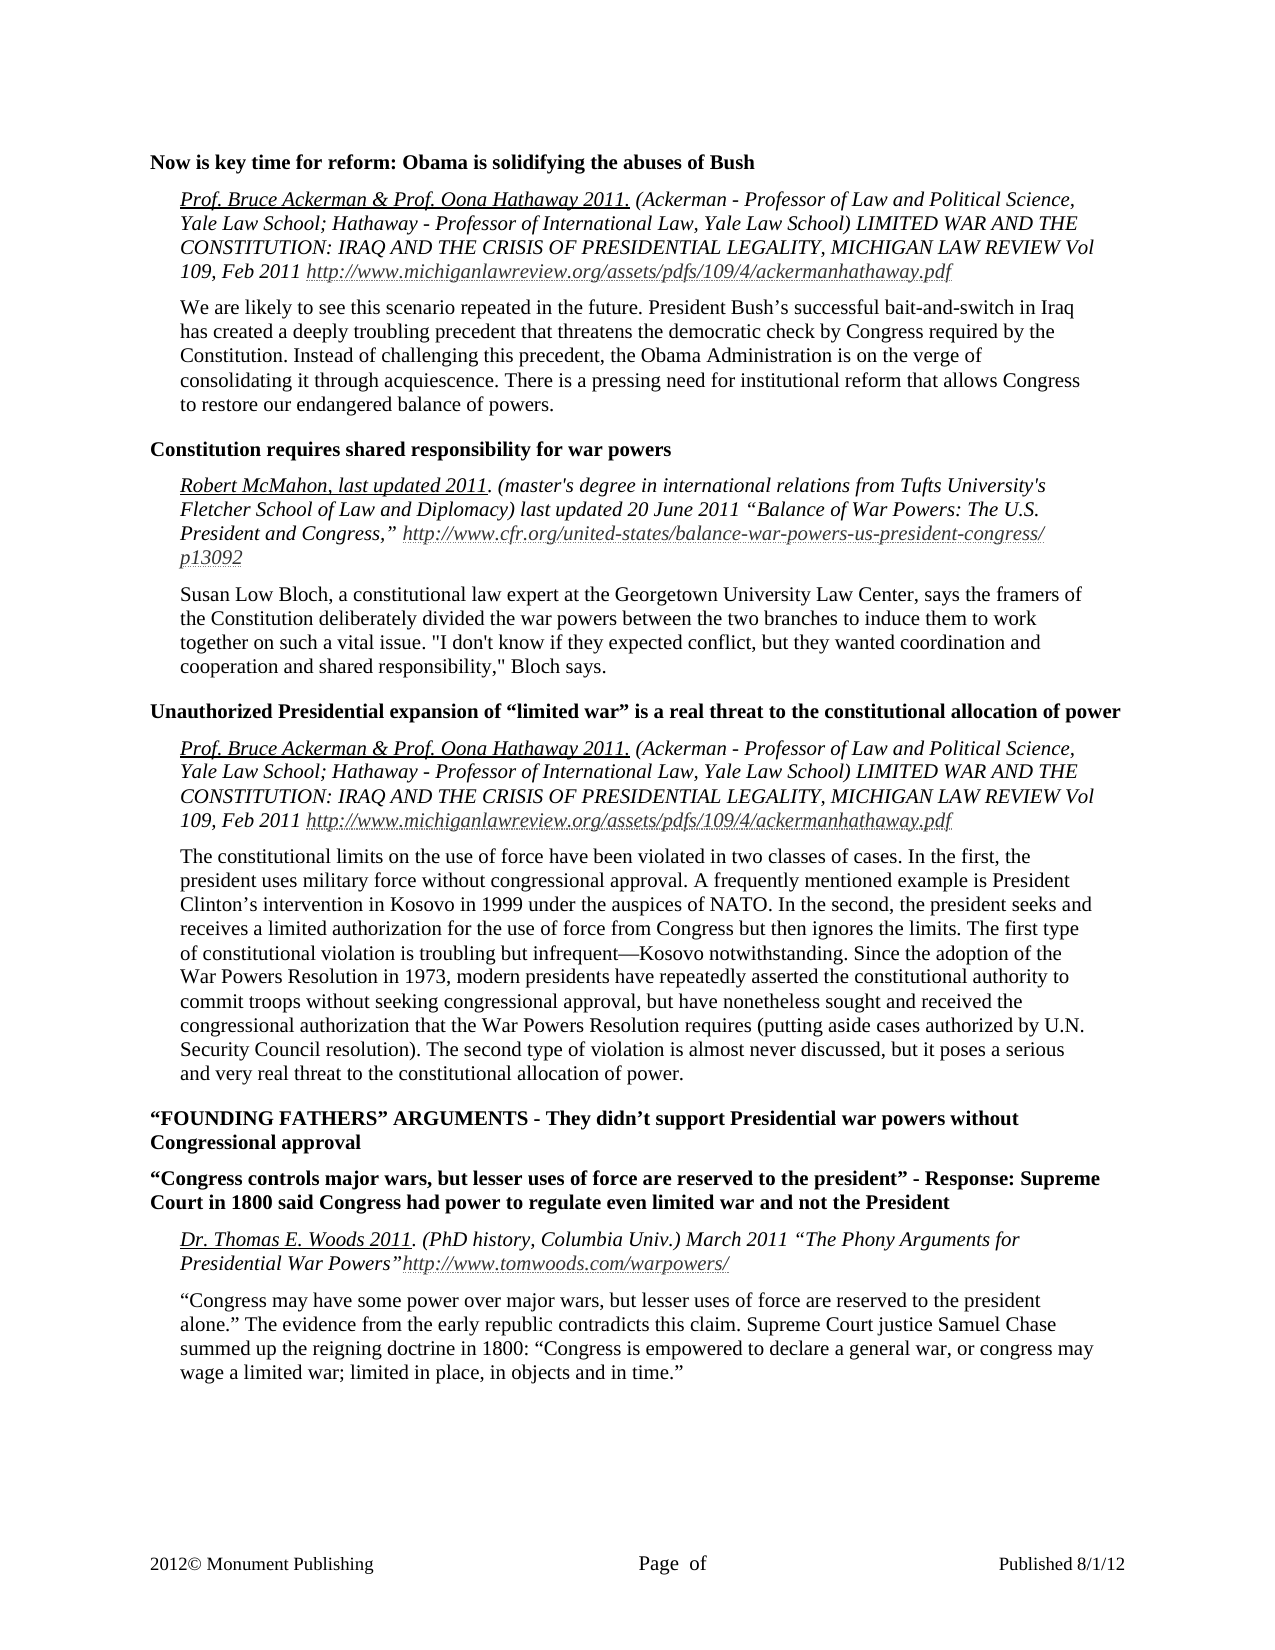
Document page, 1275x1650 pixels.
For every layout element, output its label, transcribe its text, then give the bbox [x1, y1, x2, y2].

text “FOUNDING FATHERS” ARGUMENTS - They didn’t support Presidential war powers without Congressional approval [150, 1106, 1125, 1154]
text The constitutional limits on the use of force have been violated in two classes of cases. In the first, the president uses military force without congressional approval. A frequently mentioned example is President Clinton’s intervention in Kosovo in 1999 under the auspices of NATO. In the second, the president seeks and receives a limited authorization for the use of force from Congress but then ignores the limits. The first type of constitutional violation is troubling but infrequent—Kosovo notwithstanding. Since the adoption of the War Powers Resolution in 1973, modern presidents have repeatedly asserted the constitutional authority to commit troops without seeking congressional approval, but have nonetheless sought and received the congressional authorization that the War Powers Resolution requires (putting aside cases authorized by U.N. Security Council resolution). The second type of violation is almost never discussed, but it poses a serious and very real threat to the constitutional allocation of power. [180, 844, 1095, 1085]
text Prof. Bruce Ackerman & Prof. Oona Hathaway 2011. (Ackerman - Professor of Law and Political Science, Yale Law School; Hathaway - Professor of International Law, Yale Law School) LIMITED WAR AND THE CONSTITUTION: IRAQ AND THE CRISIS OF PRESIDENTIAL LEGALITY, MICHIGAN LAW REVIEW Vol 109, Feb 2011 http://www.michiganlawreview.org/assets/pdfs/109/4/ackermanhathaway.pdf [180, 735, 1095, 832]
text “Congress may have some power over major wars, but lesser uses of force are reserved to the president alone.” The evidence from the early republic contradicts this claim. Supreme Court justice Samuel Chase summed up the reigning doctrine in 1800: “Congress is empowered to declare a general war, or congress may wage a limited war; limited in place, in objects and in time.” [180, 1287, 1095, 1384]
text Susan Low Bloch, a constitutional law expert at the Georgetown University Law Center, says the framers of the Constitution deliberately divided the war powers between the two branches to induce them to work together on such a vital issue. "I don't know if they expected conflict, but they wanted coordination and cooperation and shared responsibility," Bloch says. [180, 582, 1095, 678]
text Constitution requires shared responsibility for war powers [150, 436, 1125, 461]
text Prof. Bruce Ackerman & Prof. Oona Hathaway 2011. (Ackerman - Professor of Law and Political Science, Yale Law School; Hathaway - Professor of International Law, Yale Law School) LIMITED WAR AND THE CONSTITUTION: IRAQ AND THE CRISIS OF PRESIDENTIAL LEGALITY, MICHIGAN LAW REVIEW Vol 109, Feb 2011 http://www.michiganlawreview.org/assets/pdfs/109/4/ackermanhathaway.pdf [180, 187, 1095, 283]
text Robert McMahon, last updated 2011. (master's degree in international relations from Tufts University's Fletcher School of Law and Diplomacy) last updated 20 June 2011 “Balance of War Powers: The U.S. President and Congress,” http://www.cfr.org/united-states/balance-war-powers-us-president-congress/p13092 [180, 473, 1095, 569]
text Unauthorized Presidential expansion of “limited war” is a real threat to the constitutional allocation of power [150, 699, 1125, 723]
text We are likely to see this scenario repeated in the future. President Bush’s successful bait-and-switch in Iraq has created a deeply troubling precedent that threatens the democratic check by Congress required by the Constitution. Instead of challenging this precedent, the Obama Administration is on the verge of consolidating it through acquiescence. There is a pressing need for institutional reform that allows Congress to restore our endangered balance of powers. [180, 295, 1095, 416]
text Now is key time for reform: Obama is solidifying the abuses of Bush [150, 150, 1125, 174]
text “Congress controls major wars, but lesser uses of force are reserved to the president” - Response: Supreme Court in 1800 said Congress had power to regulate even limited war and not the President [150, 1166, 1125, 1214]
